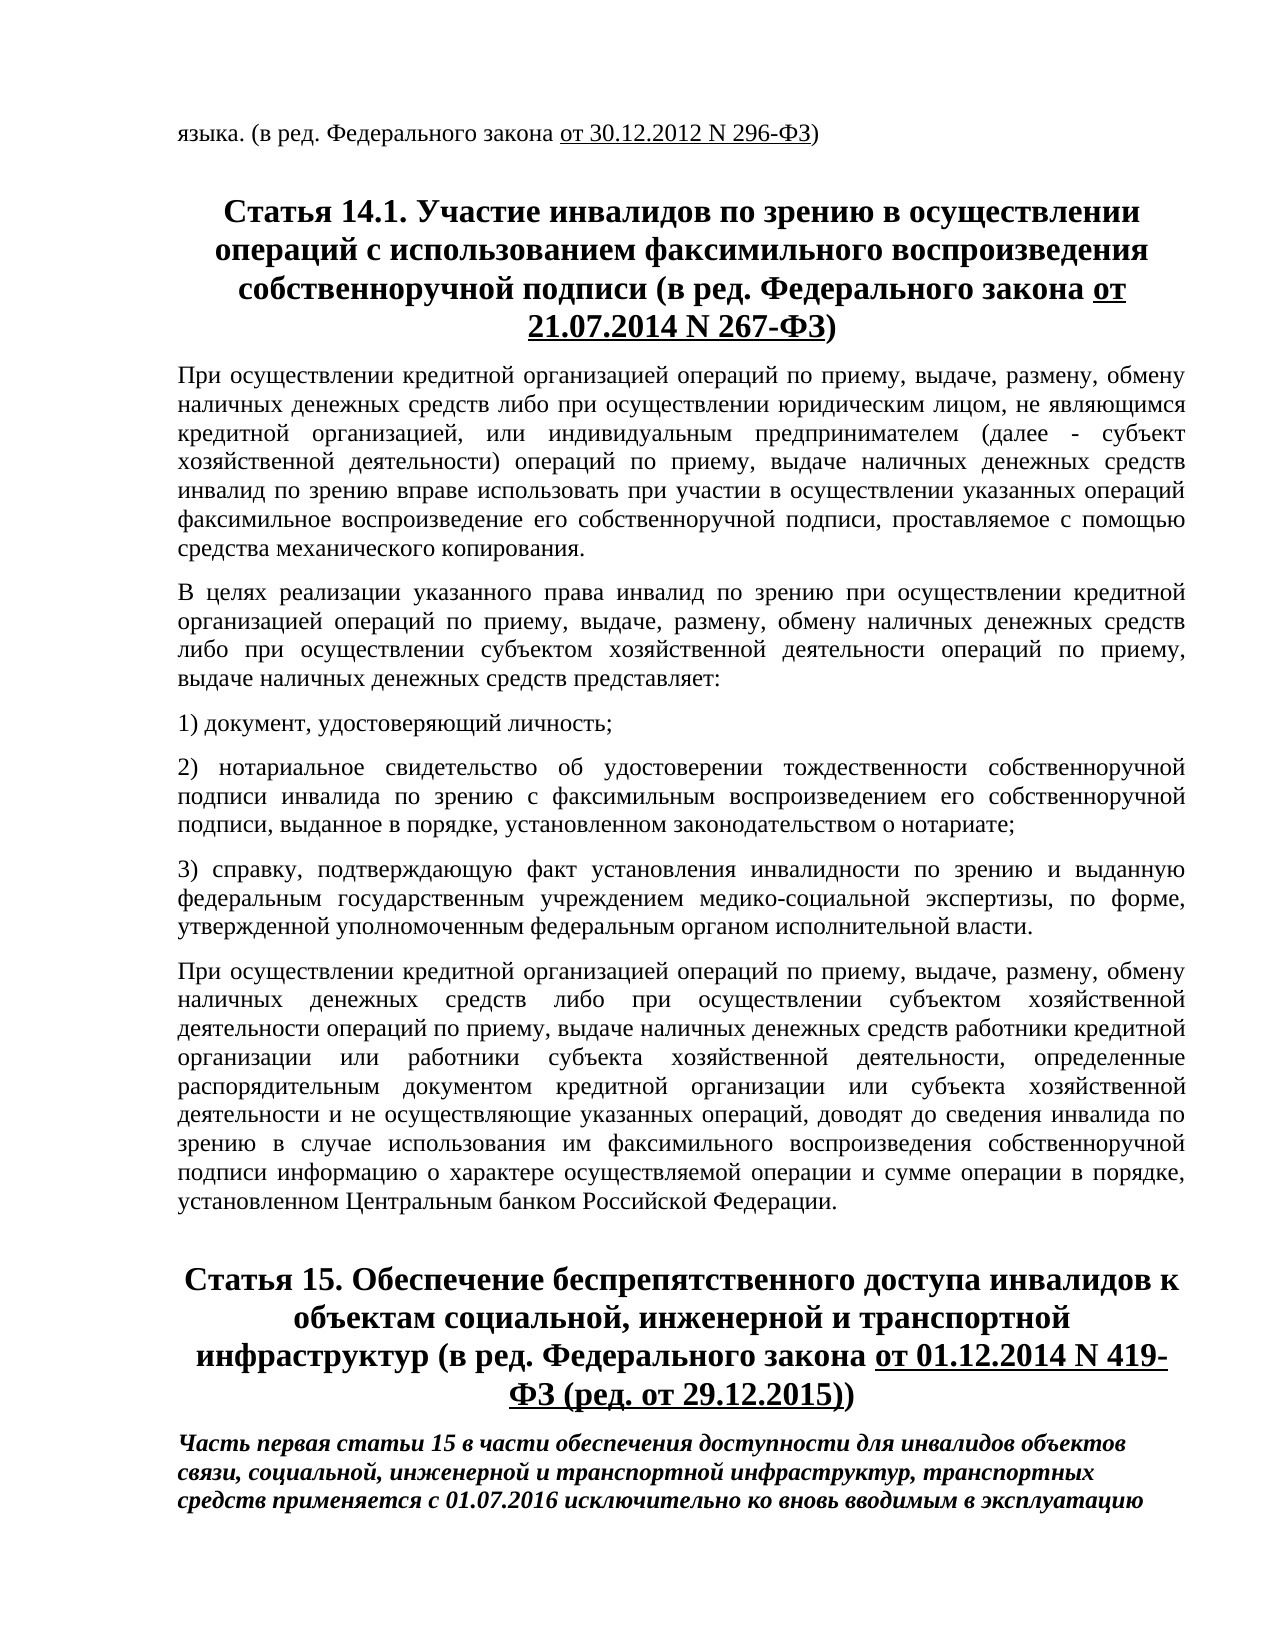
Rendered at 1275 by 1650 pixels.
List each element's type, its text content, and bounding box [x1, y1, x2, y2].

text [177, 1428, 1186, 1514]
text При осуществлении кредитной организацией операций по приему, выдаче, размену, обмену наличных денежных средств либо при осуществлении субъектом хозяйственной деятельности операций по приему, выдаче наличных денежных средств работники кредитной организации или работники субъекта хозяйственной деятельности, определенные распорядительным документом кредитной организации или субъекта хозяйственной деятельности и не осуществляющие указанных операций, доводят до сведения инвалида по зрению в случае использования им факсимильного воспроизведения собственноручной подписи информацию о характере осуществляемой операции и сумме операции в порядке, установленном Центральным банком Российской Федерации. [177, 956, 1186, 1214]
text В целях реализации указанного права инвалид по зрению при осуществлении кредитной организацией операций по приему, выдаче, размену, обмену наличных денежных средств либо при осуществлении субъектом хозяйственной деятельности операций по приему, выдаче наличных денежных средств представляет: [177, 577, 1186, 692]
text 2) нотариальное свидетельство об удостоверении тождественности собственноручной подписи инвалида по зрению с факсимильным воспроизведением его собственноручной подписи, выданное в порядке, установленном законодательством о нотариате; [177, 752, 1186, 838]
text Статья 15. Обеспечение беспрепятственного доступа инвалидов к объектам социальной, инженерной и транспортной инфраструктур (в ред. Федерального закона от 01.12.2014 N 419-ФЗ (ред. от 29.12.2015)) [177, 1259, 1186, 1412]
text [177, 118, 1186, 147]
text 3) справку, подтверждающую факт установления инвалидности по зрению и выданную федеральным государственным учреждением медико-социальной экспертизы, по форме, утвержденной уполномоченным федеральным органом исполнительной власти. [177, 854, 1186, 940]
text Статья 14.1. Участие инвалидов по зрению в осуществлении операций с использованием факсимильного воспроизведения собственноручной подписи (в ред. Федерального закона от 21.07.2014 N 267-ФЗ) [177, 191, 1186, 344]
text При осуществлении кредитной организацией операций по приему, выдаче, размену, обмену наличных денежных средств либо при осуществлении юридическим лицом, не являющимся кредитной организацией, или индивидуальным предпринимателем (далее - субъект хозяйственной деятельности) операций по приему, выдаче наличных денежных средств инвалид по зрению вправе использовать при участии в осуществлении указанных операций факсимильное воспроизведение его собственноручной подписи, проставляемое с помощью средства механического копирования. [177, 360, 1186, 561]
text 1) документ, удостоверяющий личность; [177, 708, 1186, 736]
